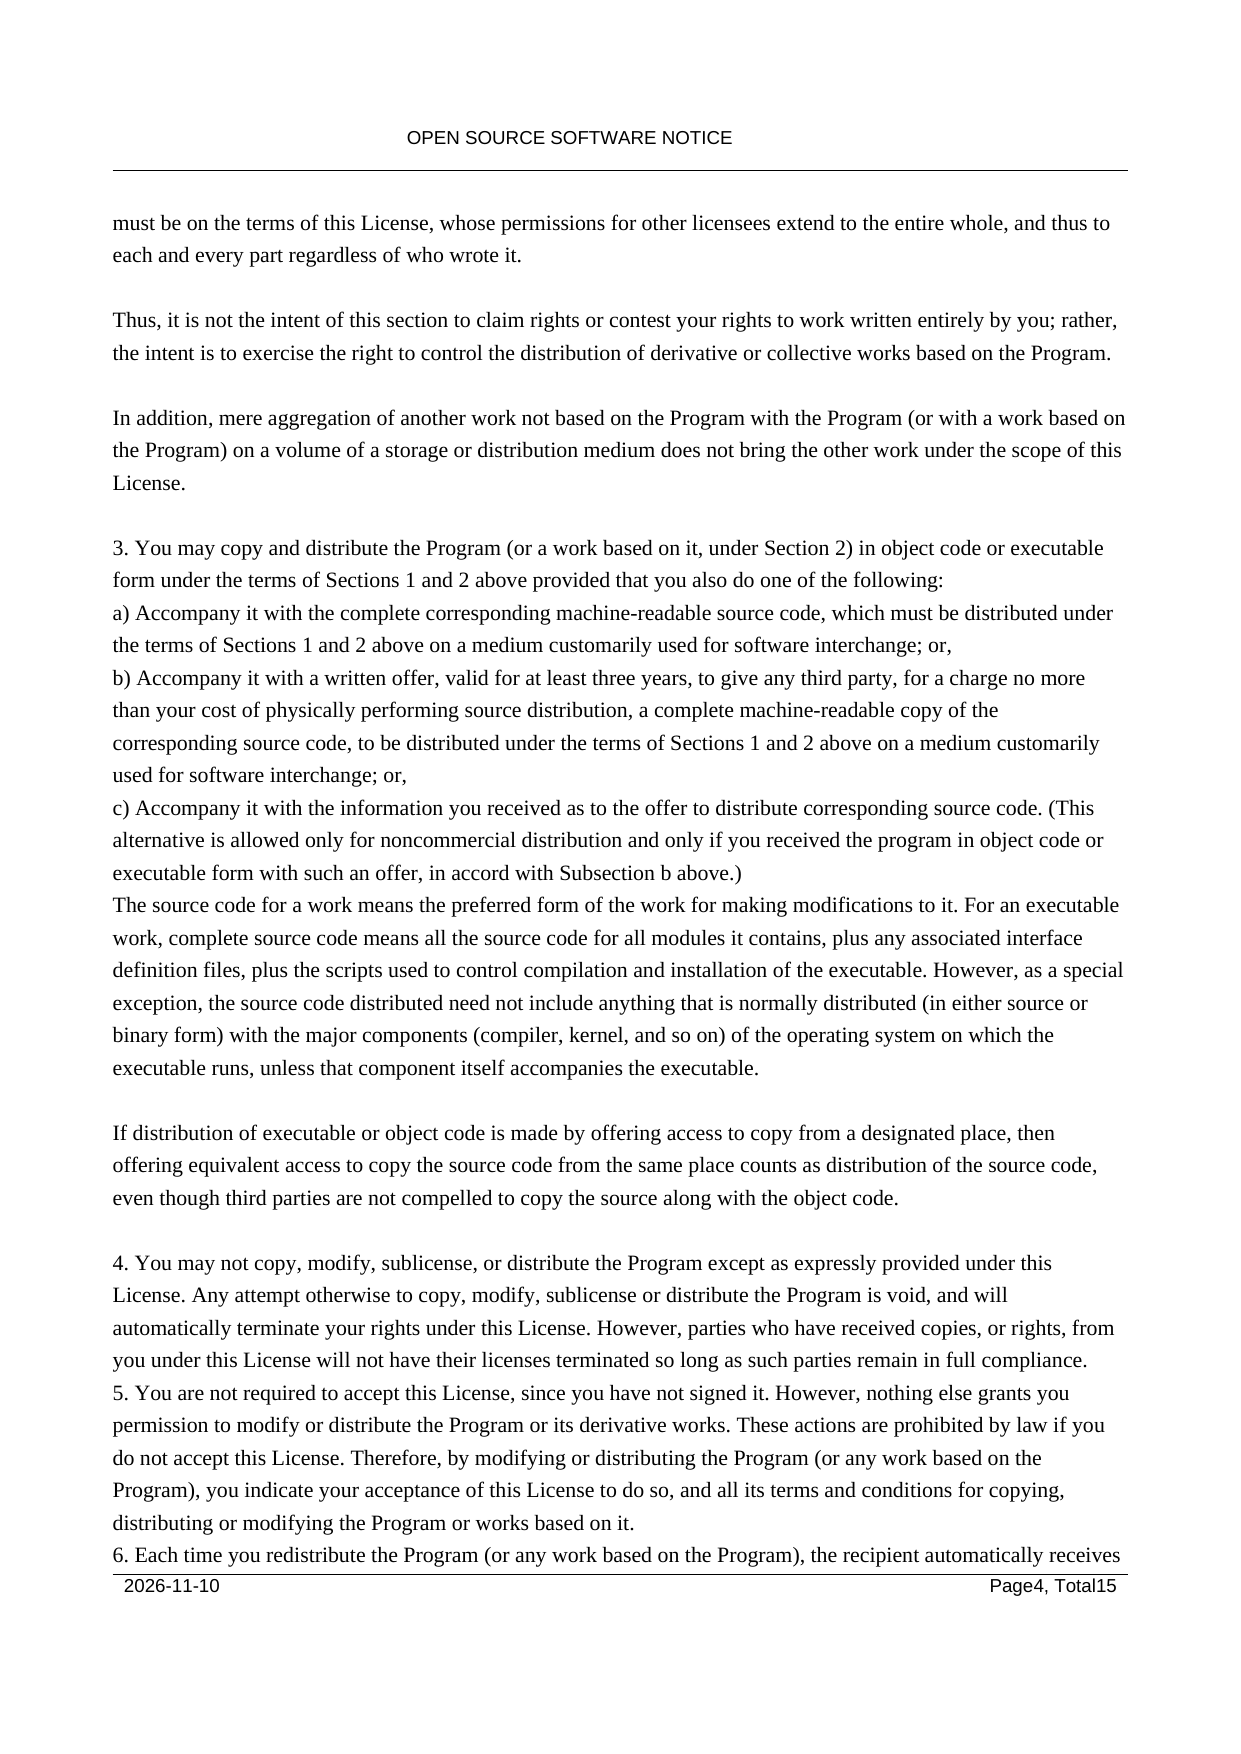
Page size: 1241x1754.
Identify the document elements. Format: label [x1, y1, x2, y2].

text [112, 206, 1128, 1571]
